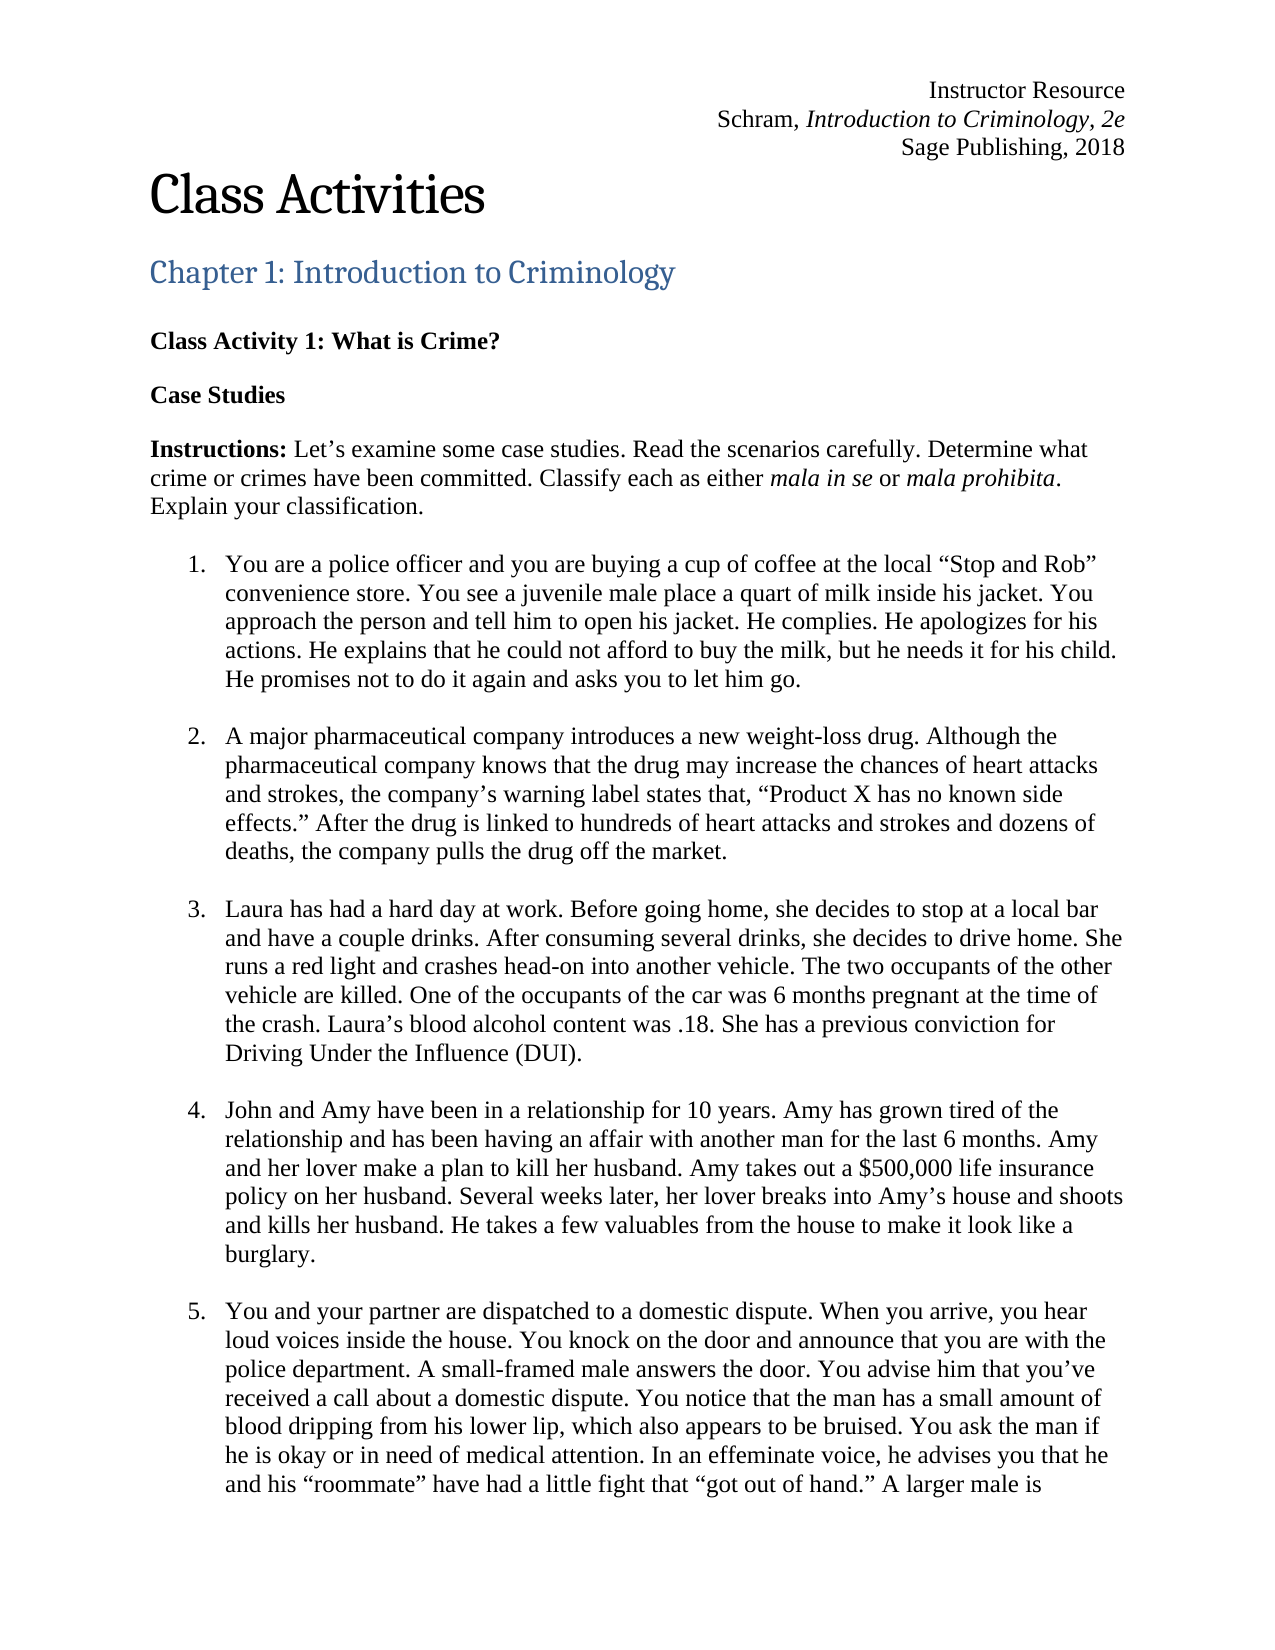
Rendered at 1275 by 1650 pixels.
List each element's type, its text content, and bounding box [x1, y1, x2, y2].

text Instructions: Let’s examine some case studies. Read the scenarios carefully. Determine what crime or crimes have been committed. Classify each as either mala in se or mala prohibita. Explain your classification. [150, 434, 1125, 520]
text Case Studies [150, 380, 1125, 409]
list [187, 1296, 1125, 1498]
list A major pharmaceutical company introduces a new weight-loss drug. Although the pharmaceutical company knows that the drug may increase the chances of heart attacks and strokes, the company’s warning label states that, “Product X has no known side effects.” After the drug is linked to hundreds of heart attacks and strokes and dozens of deaths, the company pulls the drug off the market. [187, 721, 1125, 865]
title Class Activities [150, 161, 1125, 228]
list John and Amy have been in a relationship for 10 years. Amy has grown tired of the relationship and has been having an affair with another man for the last 6 months. Amy and her lover make a plan to kill her husband. Amy takes out a $500,000 life insurance policy on her husband. Several weeks later, her lover breaks into Amy’s house and shoots and kills her husband. He takes a few valuables from the house to make it look like a burglary. [187, 1095, 1125, 1268]
subtitle Chapter 1: Introduction to Criminology [150, 253, 1125, 292]
text Class Activity 1: What is Crime? [150, 326, 1125, 355]
list You are a police officer and you are buying a cup of coffee at the local “Stop and Rob” convenience store. You see a juvenile male place a quart of milk inside his jacket. You approach the person and tell him to open his jacket. He complies. He apologizes for his actions. He explains that he could not afford to buy the milk, but he needs it for his child. He promises not to do it again and asks you to let him go. [187, 549, 1125, 693]
list Laura has had a hard day at work. Before going home, she decides to stop at a local bar and have a couple drinks. After consuming several drinks, she decides to drive home. She runs a red light and crashes head-on into another vehicle. The two occupants of the other vehicle are killed. One of the occupants of the car was 6 months pregnant at the time of the crash. Laura’s blood alcohol content was .18. She has a previous conviction for Driving Under the Influence (DUI). [187, 894, 1125, 1066]
